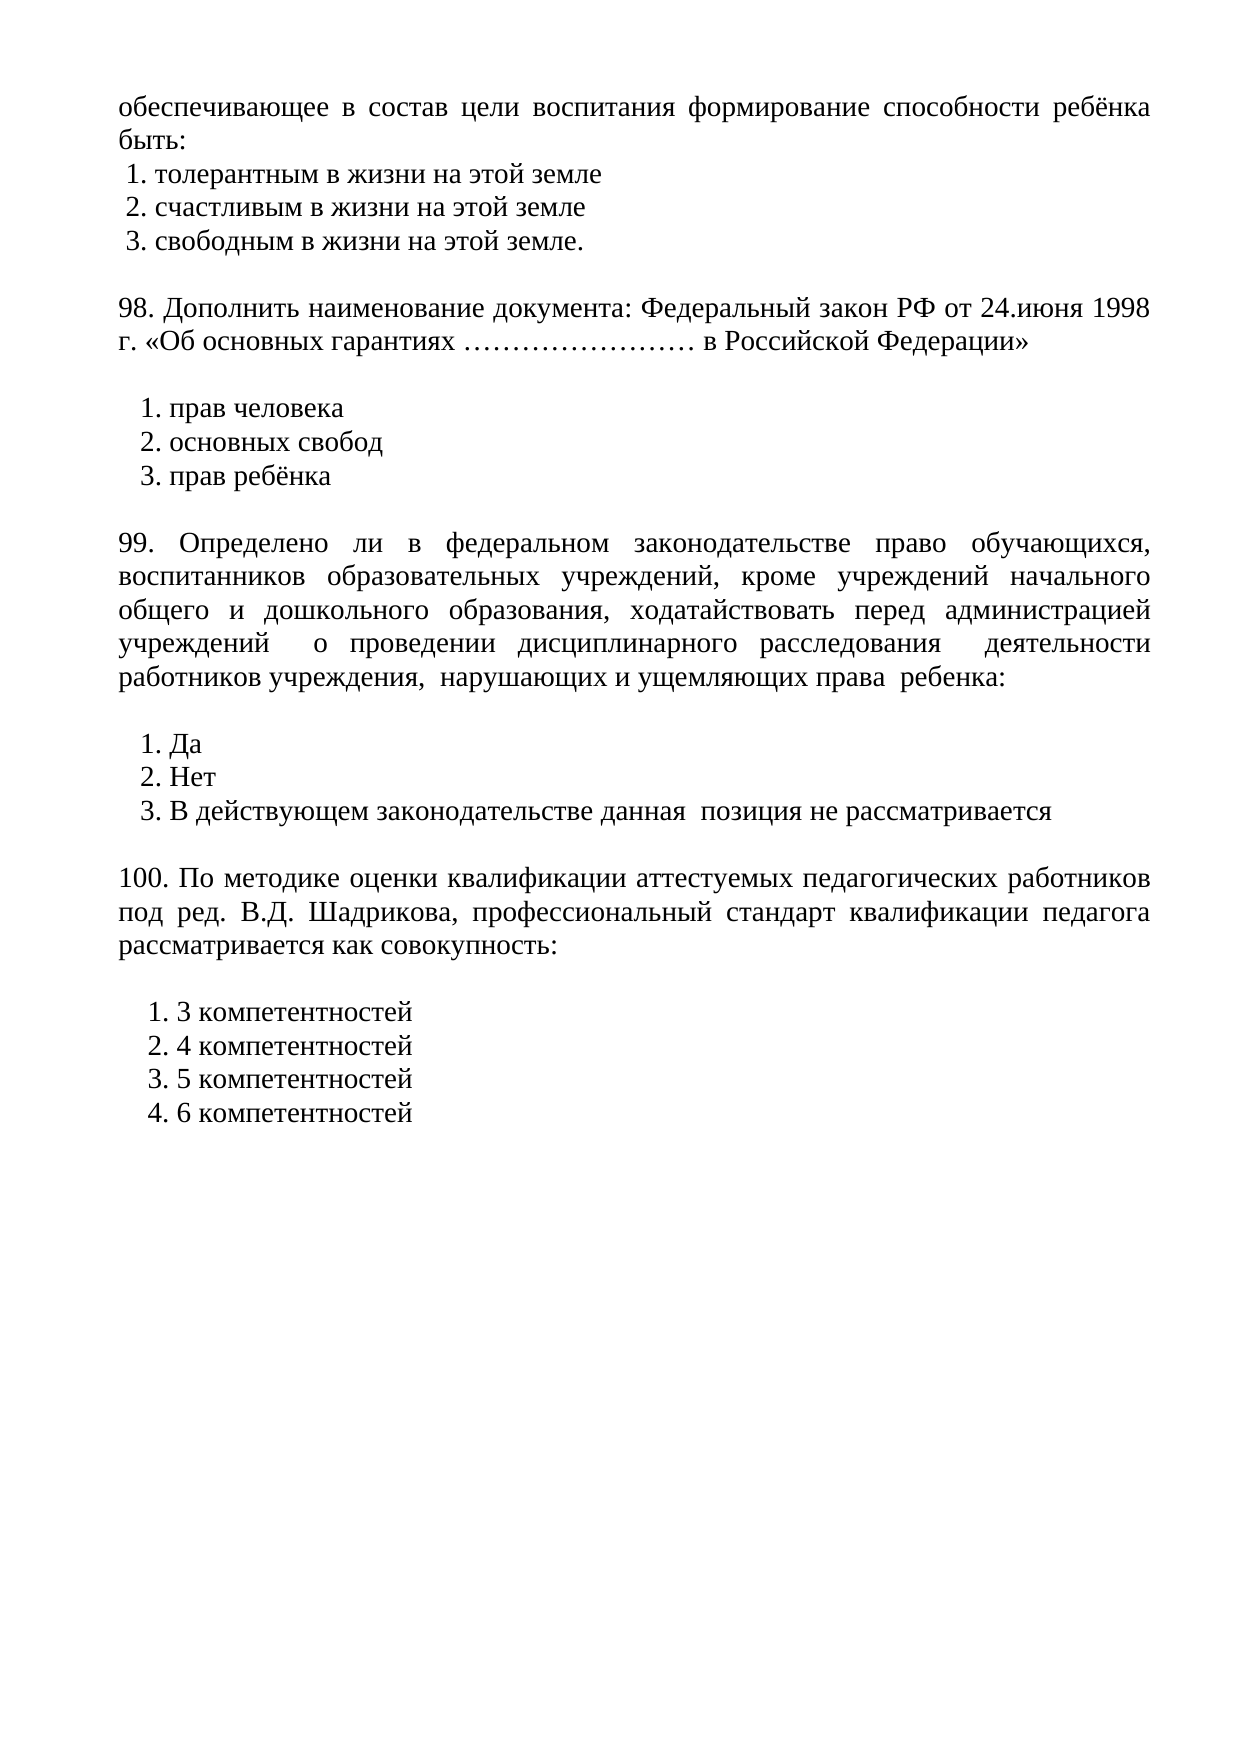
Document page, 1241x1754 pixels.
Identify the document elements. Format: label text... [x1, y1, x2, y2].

text 99. Определено ли в федеральном законодательстве право обучающихся, воспитанников образовательных учреждений, кроме учреждений начального общего и дошкольного образования, ходатайствовать перед администрацией учреждений о проведении дисциплинарного расследования деятельности работников учреждения, нарушающих и ущемляющих права ребенка: [118, 525, 1152, 692]
text 2. счастливым в жизни на этой земле [118, 189, 1152, 223]
text 1. 3 компетентностей [118, 994, 1152, 1028]
text 100. По методике оценки квалификации аттестуемых педагогических работников под ред. В.Д. Шадрикова, профессиональный стандарт квалификации педагога рассматривается как совокупность: [118, 860, 1152, 961]
text 3. прав ребёнка [118, 458, 1152, 491]
text 4. 6 компетентностей [118, 1095, 1152, 1128]
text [118, 89, 1152, 156]
text 3. 5 компетентностей [118, 1061, 1152, 1095]
text 2. 4 компетентностей [118, 1028, 1152, 1061]
text 3. В действующем законодательстве данная позиция не рассматривается [118, 793, 1152, 827]
text 1. толерантным в жизни на этой земле [118, 156, 1152, 189]
text 1. Да [118, 726, 1152, 759]
text 1. прав человека [118, 391, 1152, 424]
text 98. Дополнить наименование документа: Федеральный закон РФ от 24.июня 1998 г. «Об основных гарантиях …………………… в Российской Федерации» [118, 290, 1152, 357]
list 3. свободным в жизни на этой земле. [118, 223, 1152, 256]
text 2. основных свобод [118, 424, 1152, 458]
text 2. Нет [118, 759, 1152, 793]
